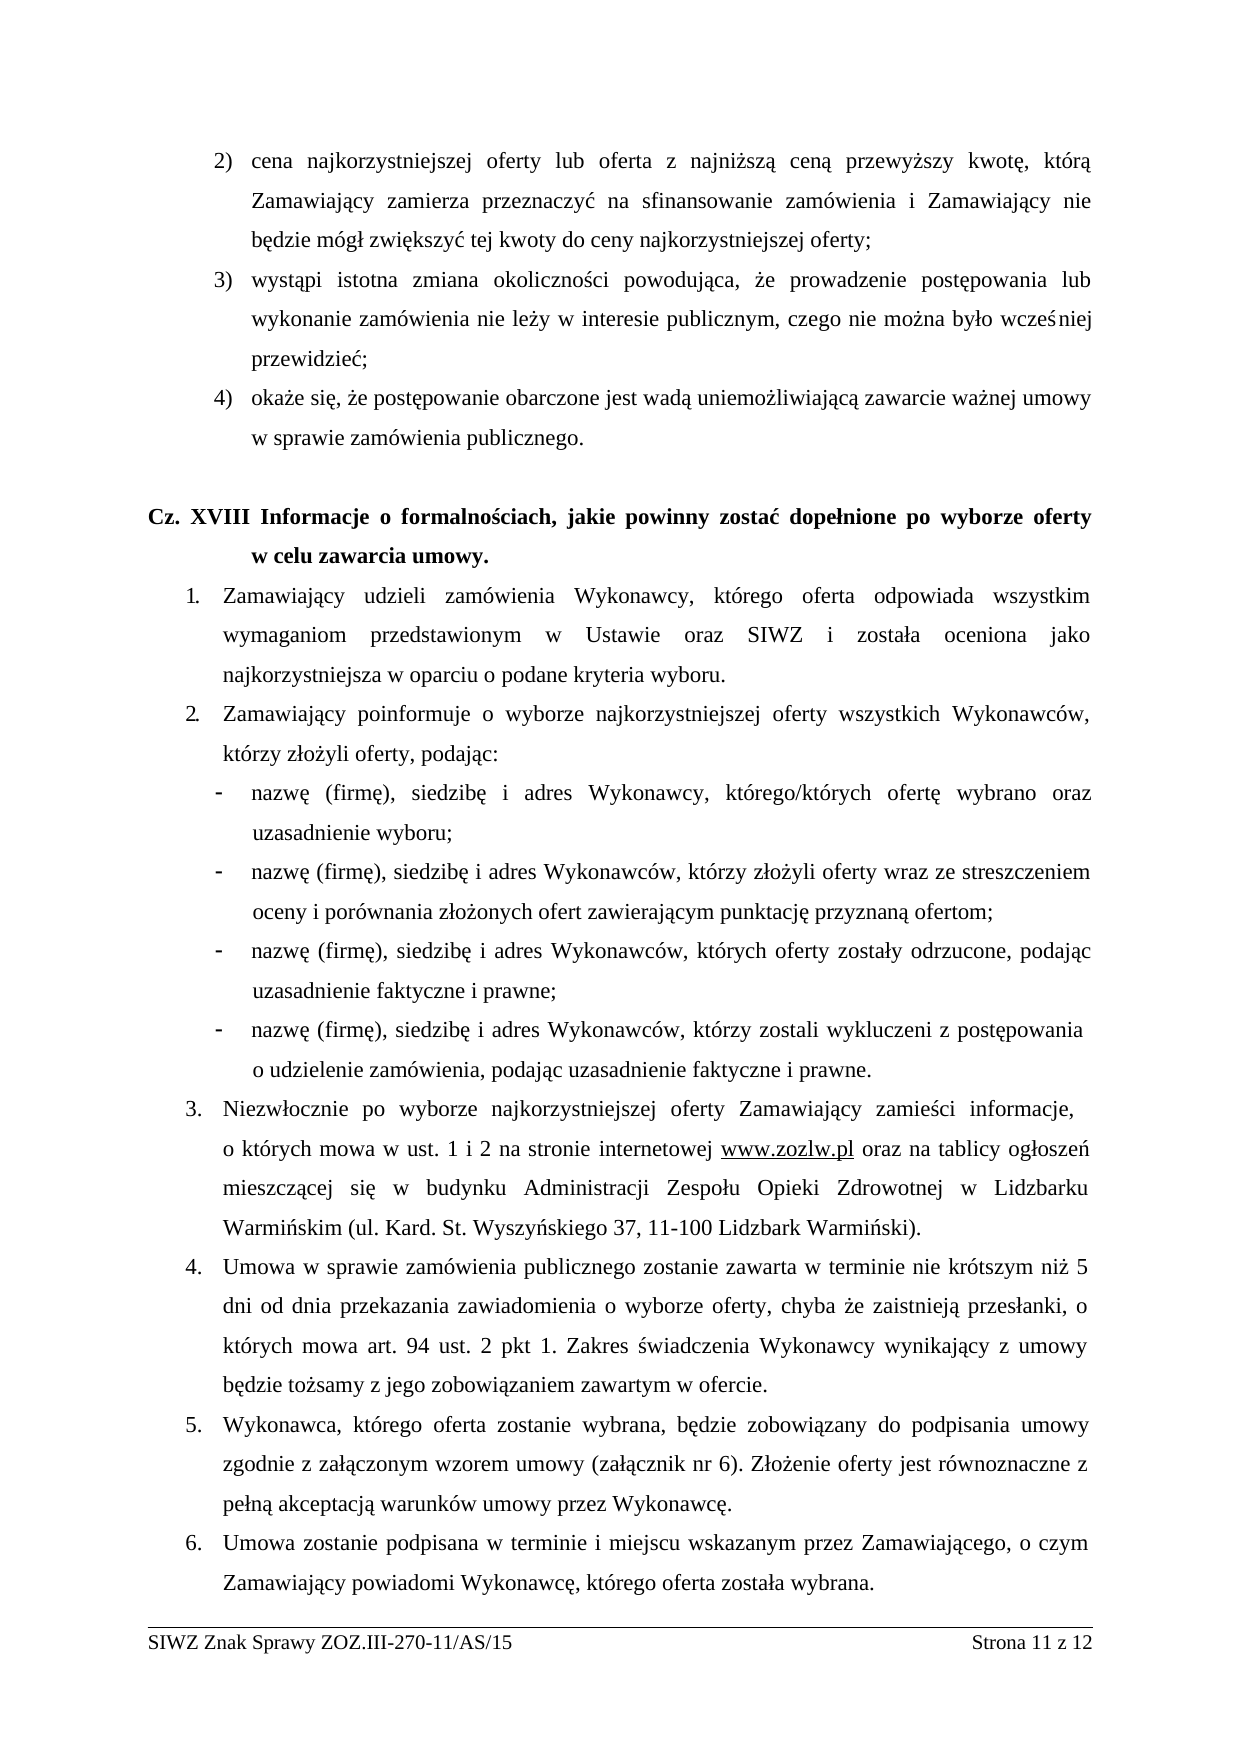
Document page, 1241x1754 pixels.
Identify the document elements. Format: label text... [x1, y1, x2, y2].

list Umowa zostanie podpisana w terminie i miejscu wskazanym przez Zamawiającego, o czym Zamawiający powiadomi Wykonawcę, którego oferta została wybrana. [185, 1529, 1090, 1595]
list Zamawiający poinformuje o wyborze najkorzystniejszej oferty wszystkich Wykonawców, którzy złożyli oferty, podając: [185, 700, 1091, 766]
list nazwę (firmę), siedzibę i adres Wykonawców, którzy zostali wykluczeni z postępowania o udzielenie zamówienia, podając uzasadnienie faktyczne i prawne. [215, 1016, 1093, 1082]
list cena najkorzystniejszej oferty lub oferta z najniższą ceną przewyższy kwotę, którą Zamawiający zamierza przeznaczyć na sfinansowanie zamówienia i Zamawiający nie będzie mógł zwiększyć tej kwoty do ceny najkorzystniejszej oferty; [213, 148, 1093, 253]
list okaże się, że postępowanie obarczone jest wadą uniemożliwiającą zawarcie ważnej umowy w sprawie zamówienia publicznego. [213, 384, 1093, 450]
list nazwę (firmę), siedzibę i adres Wykonawcy, którego/których ofertę wybrano oraz uzasadnienie wyboru; [215, 779, 1093, 845]
list Umowa w sprawie zamówienia publicznego zostanie zawarta w terminie nie krótszym niż 5 dni od dnia przekazania zawiadomienia o wyborze oferty, chyba że zaistnieją przesłanki, o których mowa art. 94 ust. 2 pkt 1. Zakres świadczenia Wykonawcy wynikający z umowy będzie tożsamy z jego zobowiązaniem zawartym w ofercie. [185, 1253, 1090, 1398]
list nazwę (firmę), siedzibę i adres Wykonawców, którzy złożyli oferty wraz ze streszczeniem oceny i porównania złożonych ofert zawierającym punktację przyznaną ofertom; [215, 858, 1093, 924]
text Cz. XVIII Informacje o formalnościach, jakie powinny zostać dopełnione po wyborze oferty w celu zawarcia umowy. [148, 503, 1093, 569]
list Niezwłocznie po wyborze najkorzystniejszej oferty Zamawiający zamieści informacje, o których mowa w ust. 1 i 2 na stronie internetowej www.zozlw.pl oraz na tablicy ogłoszeń mieszczącej się w budynku Administracji Zespołu Opieki Zdrowotnej w Lidzbarku Warmińskim (ul. Kard. St. Wyszyńskiego 37, 11-100 Lidzbark Warmiński). [185, 1095, 1090, 1240]
list Zamawiający udzieli zamówienia Wykonawcy, którego oferta odpowiada wszystkim wymaganiom przedstawionym w Ustawie oraz SIWZ i została oceniona jako najkorzystniejsza w oparciu o podane kryteria wyboru. [185, 582, 1091, 687]
list Wykonawca, którego oferta zostanie wybrana, będzie zobowiązany do podpisania umowy zgodnie z załączonym wzorem umowy (załącznik nr 6). Złożenie oferty jest równoznaczne z pełną akceptacją warunków umowy przez Wykonawcę. [185, 1411, 1090, 1516]
list wystąpi istotna zmiana okoliczności powodująca, że prowadzenie postępowania lub wykonanie zamówienia nie leży w interesie publicznym, czego nie można było wcześniej przewidzieć; [213, 266, 1093, 371]
list nazwę (firmę), siedzibę i adres Wykonawców, których oferty zostały odrzucone, podając uzasadnienie faktyczne i prawne; [215, 937, 1093, 1003]
